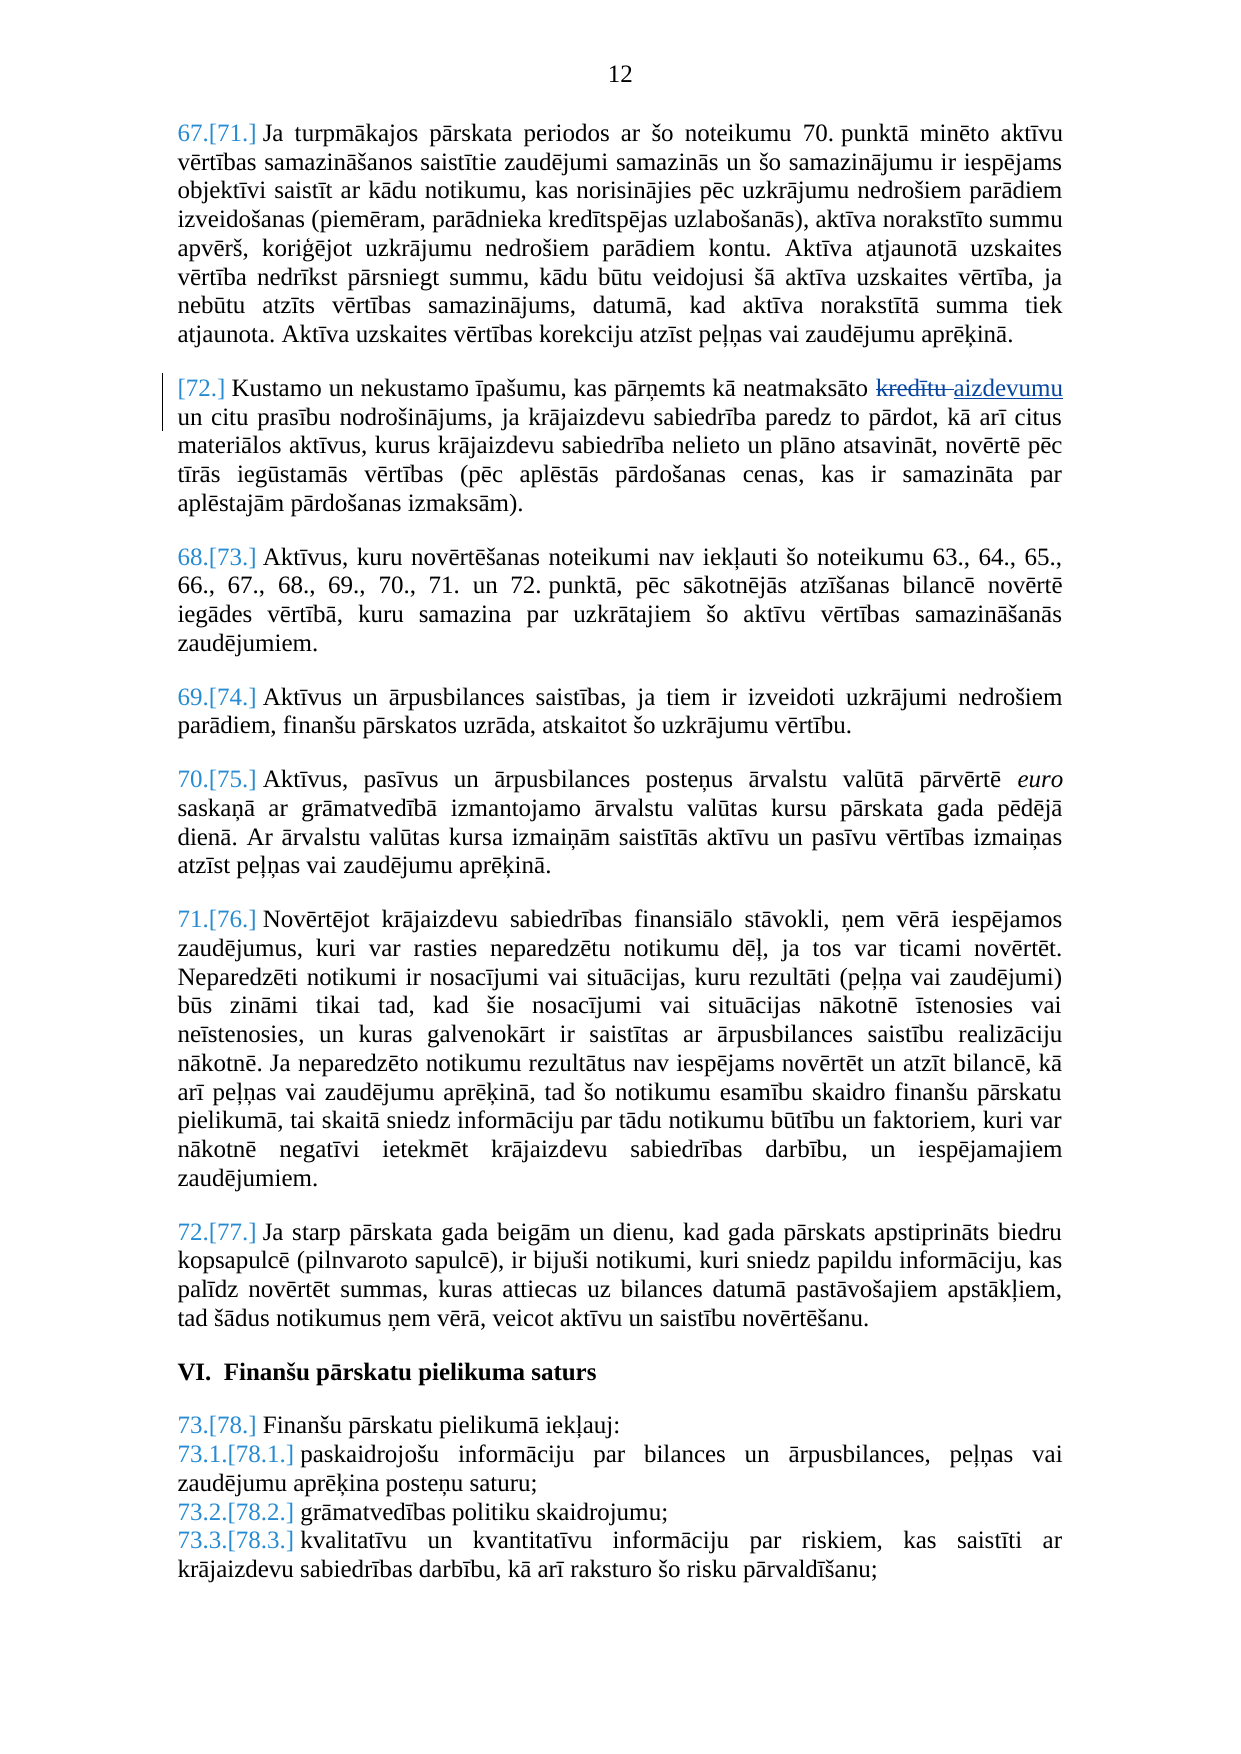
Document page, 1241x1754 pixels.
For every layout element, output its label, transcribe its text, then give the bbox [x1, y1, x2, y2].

text Finanšu pārskatu pielikumā iekļauj: [177, 1411, 1063, 1439]
text grāmatvedības politiku skaidrojumu; [177, 1497, 1063, 1526]
text Ja turpmākajos pārskata periodos ar šo noteikumu 70. punktā minēto aktīvu vērtības samazināšanos saistītie zaudējumi samazinās un šo samazinājumu ir iespējams objektīvi saistīt ar kādu notikumu, kas norisinājies pēc uzkrājumu nedrošiem parādiem izveidošanas (piemēram, parādnieka kredītspējas uzlabošanās), aktīva norakstīto summu apvērš, koriģējot uzkrājumu nedrošiem parādiem kontu. Aktīva atjaunotā uzskaites vērtība nedrīkst pārsniegt summu, kādu būtu veidojusi šā aktīva uzskaites vērtība, ja nebūtu atzīts vērtības samazinājums, datumā, kad aktīva norakstītā summa tiek atjaunota. Aktīva uzskaites vērtības korekciju atzīst peļņas vai zaudējumu aprēķinā. [177, 118, 1063, 348]
text paskaidrojošu informāciju par bilances un ārpusbilances, peļņas vai zaudējumu aprēķina posteņu saturu; [177, 1439, 1063, 1497]
text kvalitatīvu un kvantitatīvu informāciju par riskiem, kas saistīti ar krājaizdevu sabiedrības darbību, kā arī raksturo šo risku pārvaldīšanu; [177, 1526, 1063, 1583]
text Ja starp pārskata gada beigām un dienu, kad gada pārskats apstiprināts biedru kopsapulcē (pilnvaroto sapulcē), ir bijuši notikumi, kuri sniedz papildu informāciju, kas palīdz novērtēt summas, kuras attiecas uz bilances datumā pastāvošajiem apstākļiem, tad šādus notikumus ņem vērā, veicot aktīvu un saistību novērtēšanu. [177, 1217, 1063, 1332]
text Kustamo un nekustamo īpašumu, kas pārņemts kā neatmaksāto un citu prasību nodrošinājums, ja krājaizdevu sabiedrība paredz to pārdot, kā arī citus materiālos aktīvus, kurus krājaizdevu sabiedrība nelieto un plāno atsavināt, novērtē pēc tīrās iegūstamās vērtības (pēc aplēstās pārdošanas cenas, kas ir samazināta par aplēstajām pārdošanas izmaksām). [177, 373, 1063, 517]
text Aktīvus un ārpusbilances saistības, ja tiem ir izveidoti uzkrājumi nedrošiem parādiem, finanšu pārskatos uzrāda, atskaitot šo uzkrājumu vērtību. [177, 682, 1063, 739]
text Aktīvus, pasīvus un ārpusbilances posteņus ārvalstu valūtā pārvērtē euro saskaņā ar grāmatvedībā izmantojamo ārvalstu valūtas kursu pārskata gada pēdējā dienā. Ar ārvalstu valūtas kursa izmaiņām saistītās aktīvu un pasīvu vērtības izmaiņas atzīst peļņas vai zaudējumu aprēķinā. [177, 764, 1063, 879]
text Aktīvus, kuru novērtēšanas noteikumi nav iekļauti šo noteikumu 63., 64., 65., 66., 67., 68., 69., 70., 71. un 72. punktā, pēc sākotnējās atzīšanas bilancē novērtē iegādes vērtībā, kuru samazina par uzkrātajiem šo aktīvu vērtības samazināšanās zaudējumiem. [177, 542, 1063, 657]
text Finanšu pārskatu pielikuma saturs [177, 1357, 1063, 1386]
text Novērtējot krājaizdevu sabiedrības finansiālo stāvokli, ņem vērā iespējamos zaudējumus, kuri var rasties neparedzētu notikumu dēļ, ja tos var ticami novērtēt. Neparedzēti notikumi ir nosacījumi vai situācijas, kuru rezultāti (peļņa vai zaudējumi) būs zināmi tikai tad, kad šie nosacījumi vai situācijas nākotnē īstenosies vai neīstenosies, un kuras galvenokārt ir saistītas ar ārpusbilances saistību realizāciju nākotnē. Ja neparedzēto notikumu rezultātus nav iespējams novērtēt un atzīt bilancē, kā arī peļņas vai zaudējumu aprēķinā, tad šo notikumu esamību skaidro finanšu pārskatu pielikumā, tai skaitā sniedz informāciju par tādu notikumu būtību un faktoriem, kuri var nākotnē negatīvi ietekmēt krājaizdevu sabiedrības darbību, un iespējamajiem zaudējumiem. [177, 904, 1063, 1192]
